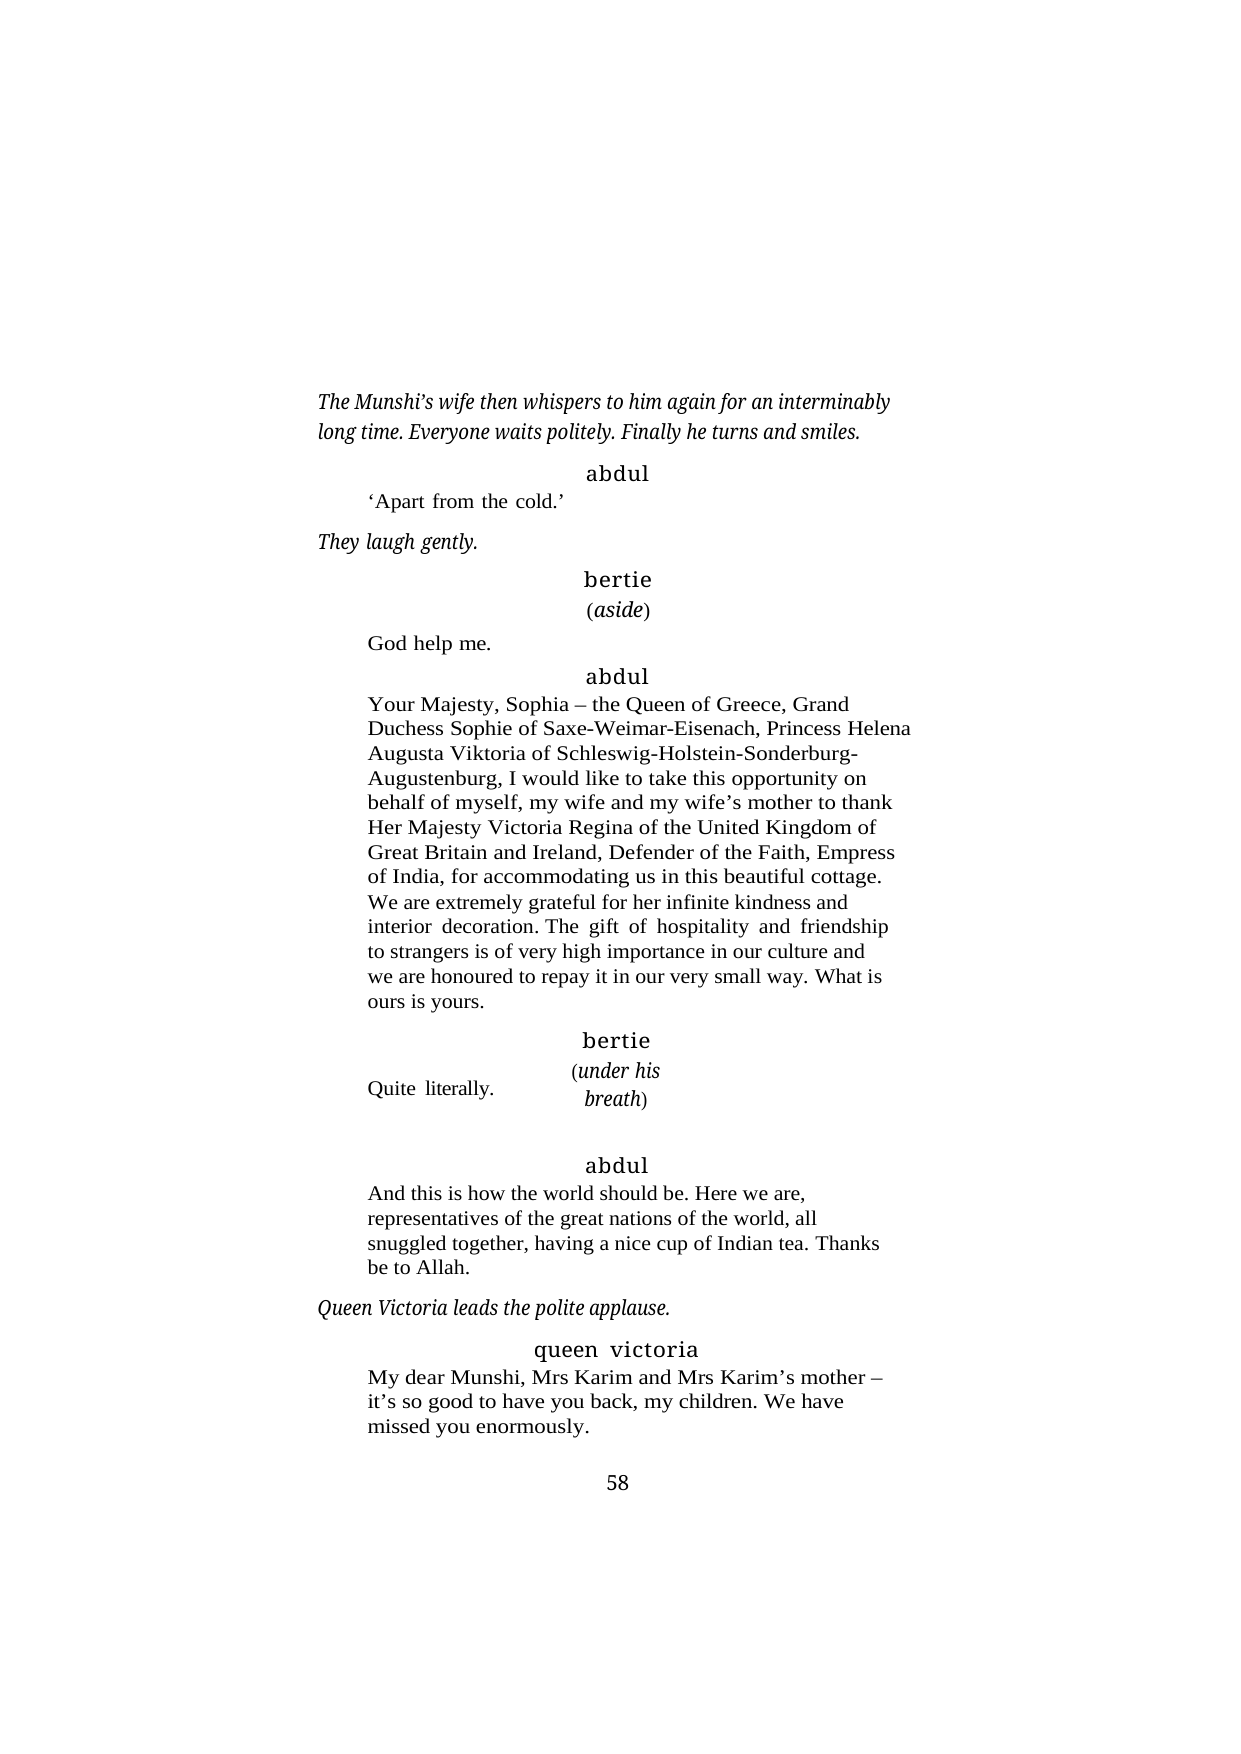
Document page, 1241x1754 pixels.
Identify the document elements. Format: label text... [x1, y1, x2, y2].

text abdul [586, 459, 1065, 488]
text (under his breath) [538, 1056, 693, 1113]
text ‘Apart from the cold.’ [367, 489, 566, 513]
text We are extremely grateful for her infinite kindness and interior decoration. The gift of hospitality and friendship to strangers is of very high importance in our culture and we are honoured to repay it in our very small way. What is ours is yours. [367, 890, 891, 1013]
text (aside) [586, 595, 1065, 623]
text abdul [538, 1152, 694, 1180]
text And this is how the world should be. Here we are, representatives of the great nations of the world, all snuggled together, having a nice cup of Indian tea. Thanks be to Allah. [367, 1181, 888, 1279]
text Your Majesty, Sophia – the Queen of Greece, Grand Duchess Sophie of Saxe-Weimar-Eisenach, Princess Helena Augusta Viktoria of Schleswig-Holstein-Sonderburg- Augustenburg, I would like to take this opportunity on behalf of myself, my wife and my wife’s mother to thank Her Majesty Victoria Regina of the United Kingdom of Great Britain and Ireland, Defender of the Faith, Empress of India, for accommodating us in this beautiful cottage. [367, 692, 912, 888]
text abdul [585, 662, 1065, 691]
text bertie [538, 1026, 694, 1055]
text Queen Victoria leads the polite applause. [317, 1293, 1065, 1321]
text My dear Munshi, Mrs Karim and Mrs Karim’s mother – it’s so good to have you back, my children. We have missed you enormously. [367, 1365, 909, 1438]
text bertie [584, 566, 1065, 594]
text 58 [314, 1468, 921, 1497]
text Quite literally. [367, 1076, 496, 1100]
text The Munshi’s wife then whispers to him again for an interminably long time. Everyone waits politely. Finally he turns and smiles. [317, 387, 907, 446]
text queen victoria [314, 1335, 918, 1364]
text They laugh gently. [317, 527, 566, 555]
text God help me. [367, 631, 566, 655]
